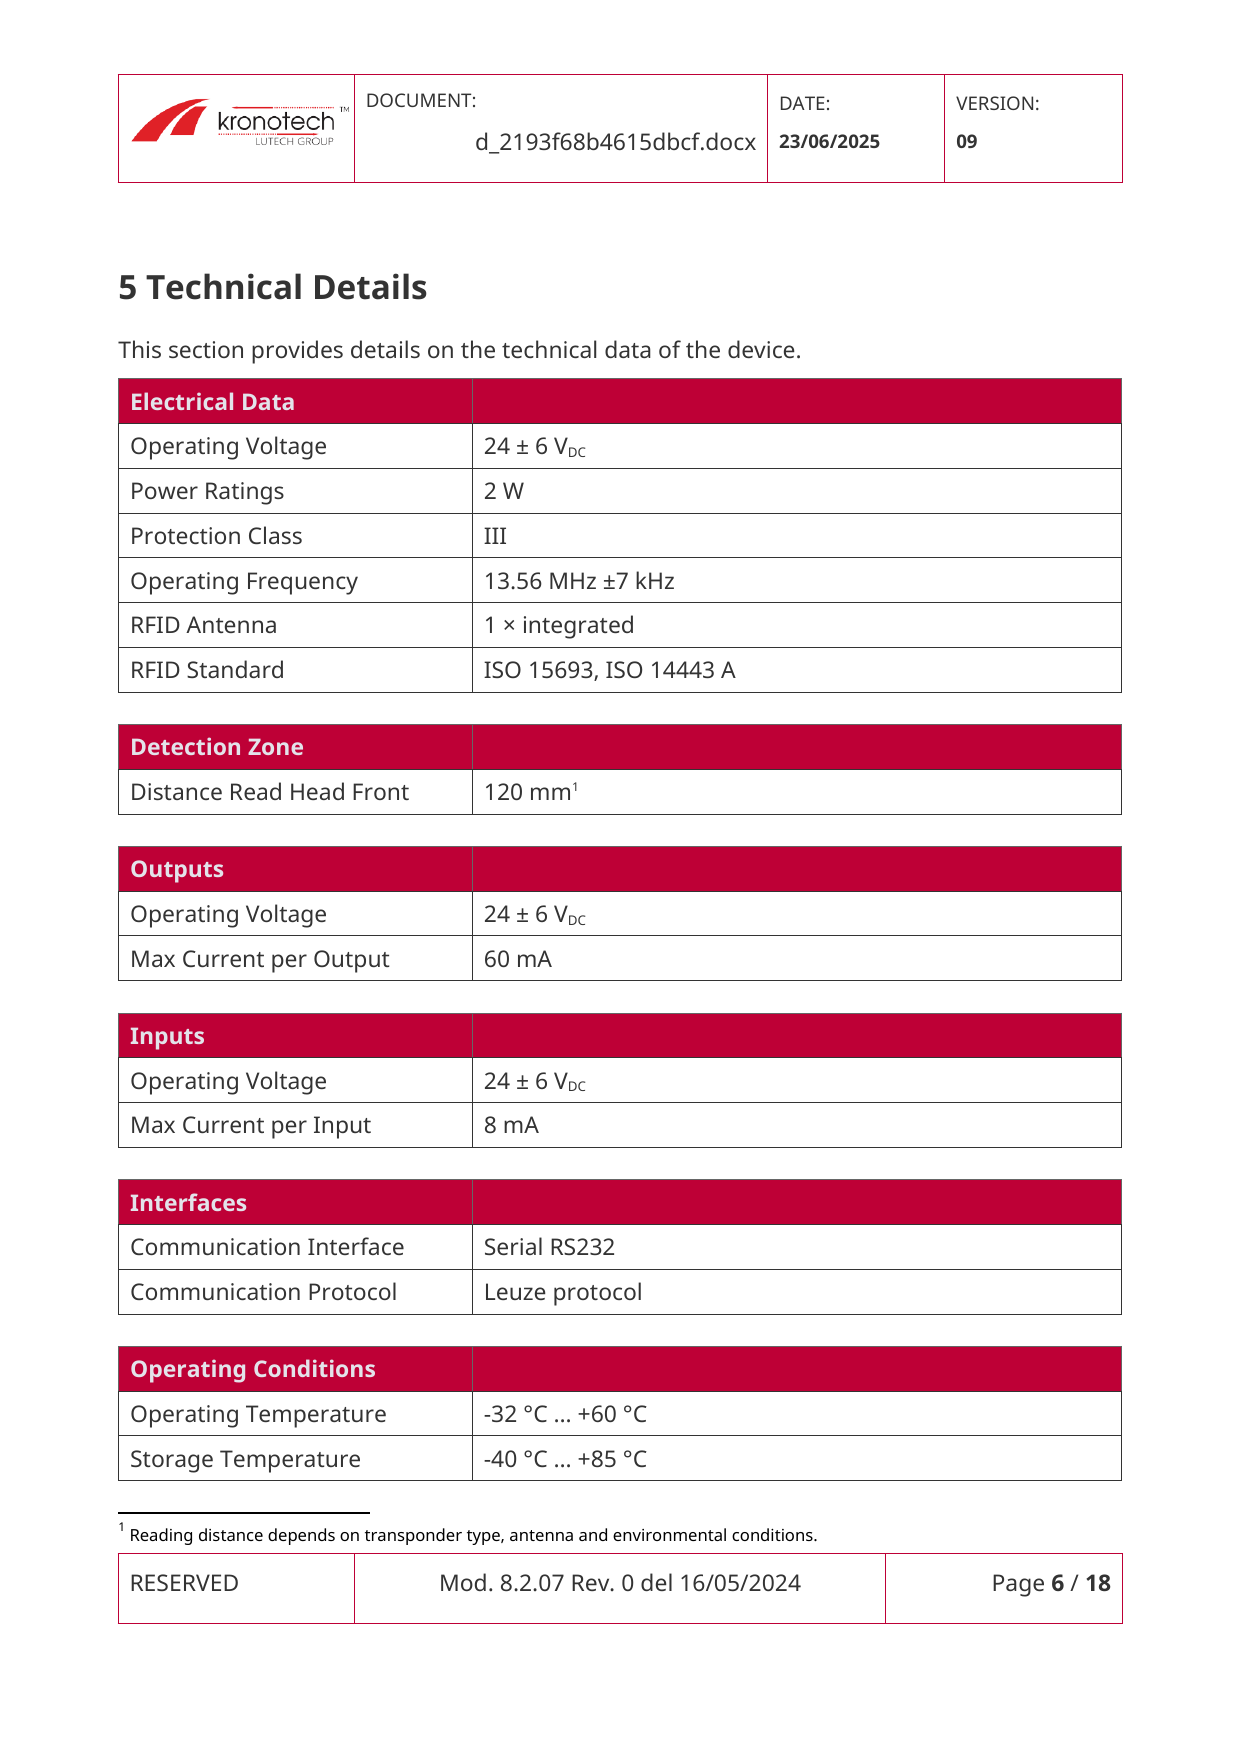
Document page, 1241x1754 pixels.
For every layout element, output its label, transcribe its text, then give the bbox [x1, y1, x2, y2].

table_cell Protection Class [119, 514, 472, 557]
table_cell 13.56 MHz ±7 kHz [473, 558, 1121, 602]
table_cell RFID Standard [119, 648, 472, 692]
table_header Operating Conditions [119, 1347, 472, 1391]
table_header [473, 847, 1121, 891]
table_cell 1 × integrated [473, 603, 1121, 647]
table_header Detection Zone [119, 725, 472, 769]
table_header Interfaces [119, 1180, 472, 1224]
table_cell Distance Read Head Front [119, 770, 472, 813]
table_cell Max Current per Output [119, 936, 472, 980]
table_header [473, 1347, 1121, 1391]
table_header Inputs [119, 1014, 472, 1057]
table_cell III [473, 514, 1121, 557]
table_cell Operating Voltage [119, 424, 472, 468]
subtitle Technical Details [118, 264, 1122, 309]
table_header [473, 725, 1121, 769]
table_cell Storage Temperature [119, 1436, 472, 1480]
table_cell Operating Frequency [119, 558, 472, 602]
table_cell Communication Interface [119, 1225, 472, 1269]
table_header [473, 379, 1121, 423]
table_header Outputs [119, 847, 472, 891]
table_cell Max Current per Input [119, 1103, 472, 1147]
table_cell 24 ± 6 VDC [473, 424, 1121, 468]
table_cell Operating Voltage [119, 1058, 472, 1102]
table_cell -40 °C … +85 °C [473, 1436, 1121, 1480]
table_cell Operating Voltage [119, 892, 472, 935]
table_header [473, 1014, 1121, 1057]
table_header Electrical Data [119, 379, 472, 423]
table_cell -32 °C … +60 °C [473, 1392, 1121, 1435]
table_cell Leuze protocol [473, 1270, 1121, 1313]
table_cell Communication Protocol [119, 1270, 472, 1313]
text This section provides details on the technical data of the device. [118, 334, 1122, 366]
table_cell RFID Antenna [119, 603, 472, 647]
table_cell Power Ratings [119, 469, 472, 512]
table_cell ISO 15693, ISO 14443 A [473, 648, 1121, 692]
table_cell 120 mm [473, 770, 1121, 813]
table_header [473, 1180, 1121, 1224]
table_cell 24 ± 6 VDC [473, 1058, 1121, 1102]
table_cell 60 mA [473, 936, 1121, 980]
table_cell 8 mA [473, 1103, 1121, 1147]
picture [129, 92, 351, 152]
table_cell 24 ± 6 VDC [473, 892, 1121, 935]
table_cell Operating Temperature [119, 1392, 472, 1435]
table_cell Serial RS232 [473, 1225, 1121, 1269]
table_cell 2 W [473, 469, 1121, 512]
